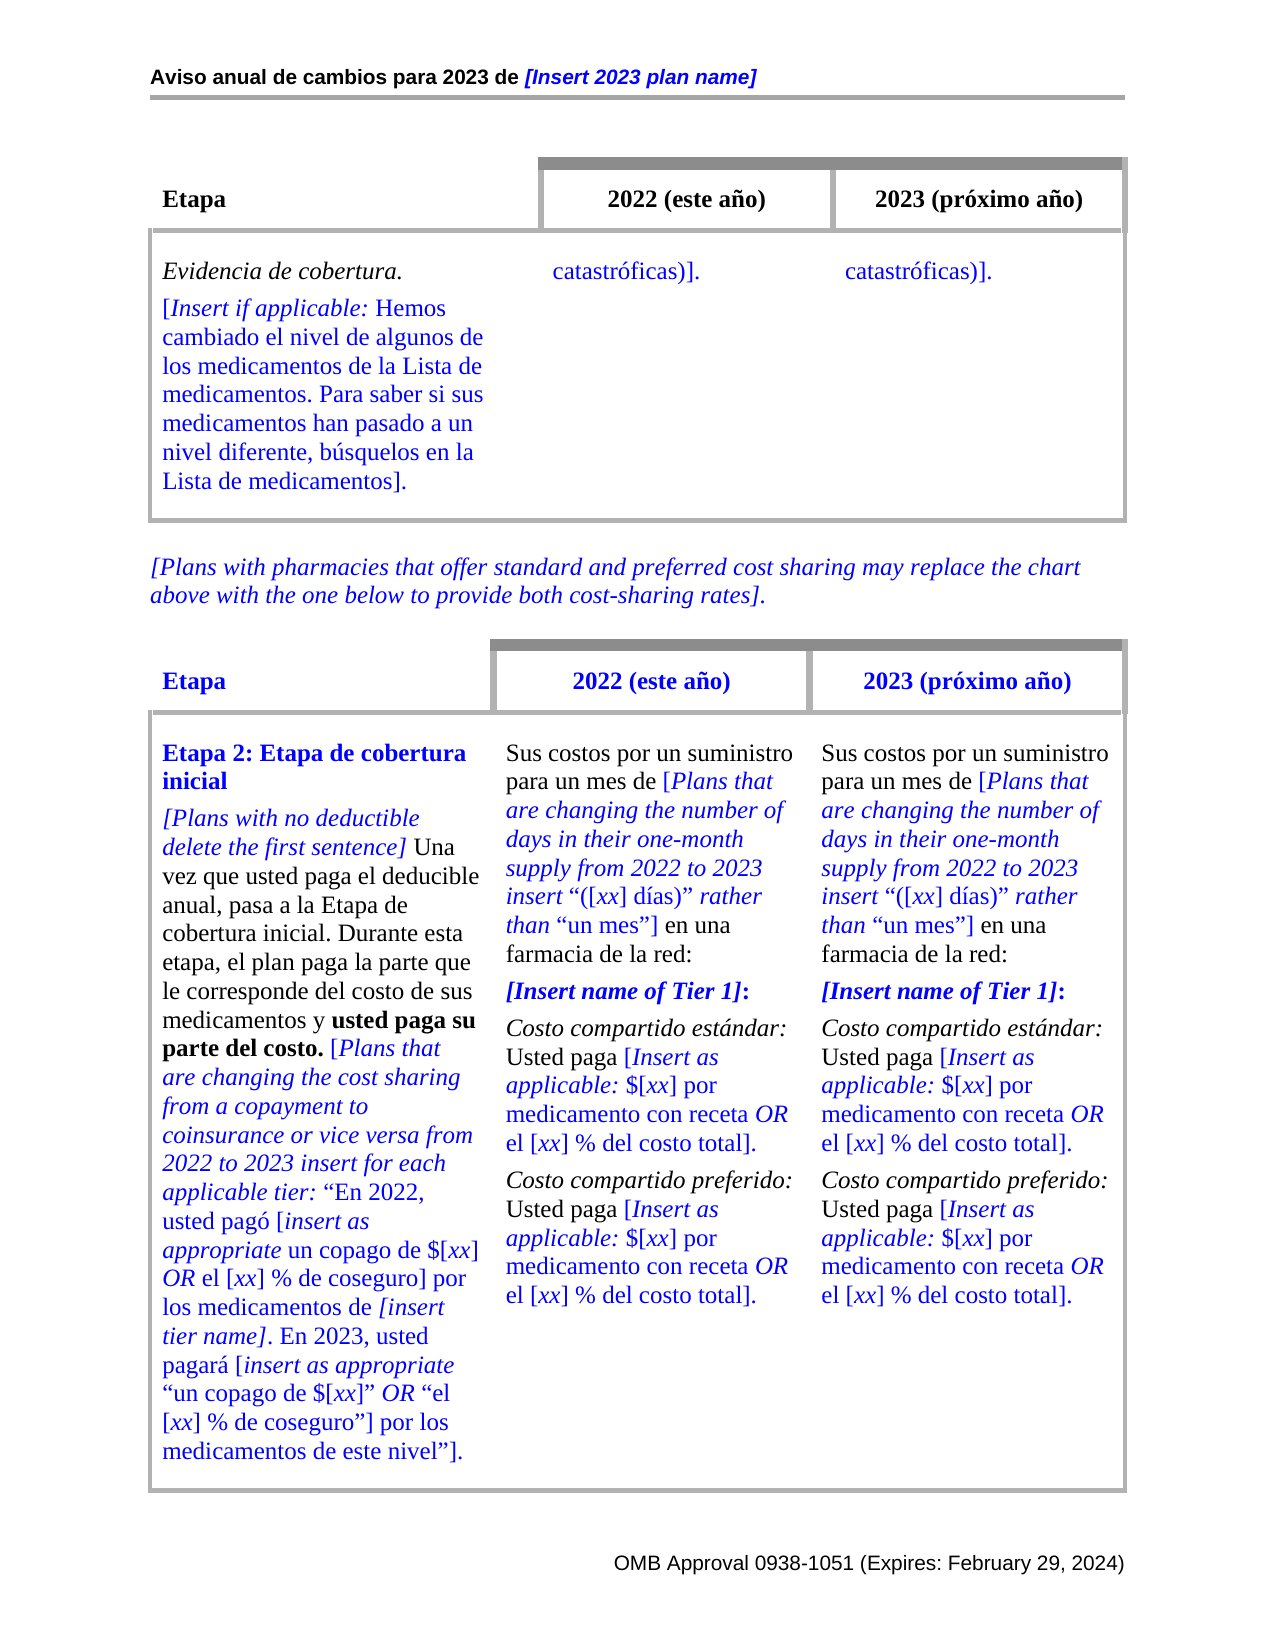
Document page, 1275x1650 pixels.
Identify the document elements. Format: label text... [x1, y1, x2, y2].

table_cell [152, 229, 541, 518]
table_header 2022 (este año) [497, 651, 806, 710]
table_header 2023 (próximo año) [813, 651, 1122, 710]
table_header 2022 (este año) [544, 170, 830, 228]
table_header Etapa [150, 639, 490, 710]
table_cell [541, 233, 833, 518]
table_header Etapa [150, 157, 538, 228]
table_cell Etapa 2: Etapa de cobertura inicial [Plans with no deductible delete the first sentence] Una vez que usted paga el deducible anual, pasa a la Etapa de cobertura inicial. Durante esta etapa, el plan paga la parte que le corresponde del costo de sus medicamentos y usted paga su parte del costo. [Plans that are changing the cost sharing from a copayment to coinsurance or vice versa from 2022 to 2023 insert for each applicable tier: “En 2022, usted pagó [insert as appropriate un copago de $[xx] OR el [xx] % de coseguro] por los medicamentos de [insert tier name]. En 2023, usted pagará [insert as appropriate “un copago de $[xx]” OR “el [xx] % de coseguro”] por los medicamentos de este nivel”]. [152, 711, 493, 1488]
table_cell Sus costos por un suministro para un mes de [Plans that are changing the number of days in their one-month supply from 2022 to 2023 insert “([xx] días)” rather than “un mes”] en una farmacia de la red: [Insert name of Tier 1]: Costo compartido estándar: Usted paga [Insert as applicable: $[xx] por medicamento con receta OR el [xx] % del costo total]. Costo compartido preferido: Usted paga [Insert as applicable: $[xx] por medicamento con receta OR el [xx] % del costo total]. [809, 710, 1123, 1488]
text [Plans with pharmacies that offer standard and preferred cost sharing may replace the chart above with the one below to provide both cost-sharing rates]. [150, 552, 1125, 609]
table_header 2023 (próximo año) [836, 170, 1122, 228]
table_cell Sus costos por un suministro para un mes de [Plans that are changing the number of days in their one-month supply from 2022 to 2023 insert “([xx] días)” rather than “un mes”] en una farmacia de la red: [Insert name of Tier 1]: Costo compartido estándar: Usted paga [Insert as applicable: $[xx] por medicamento con receta OR el [xx] % del costo total]. Costo compartido preferido: Usted paga [Insert as applicable: $[xx] por medicamento con receta OR el [xx] % del costo total]. [494, 715, 809, 1488]
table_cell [833, 228, 1123, 518]
